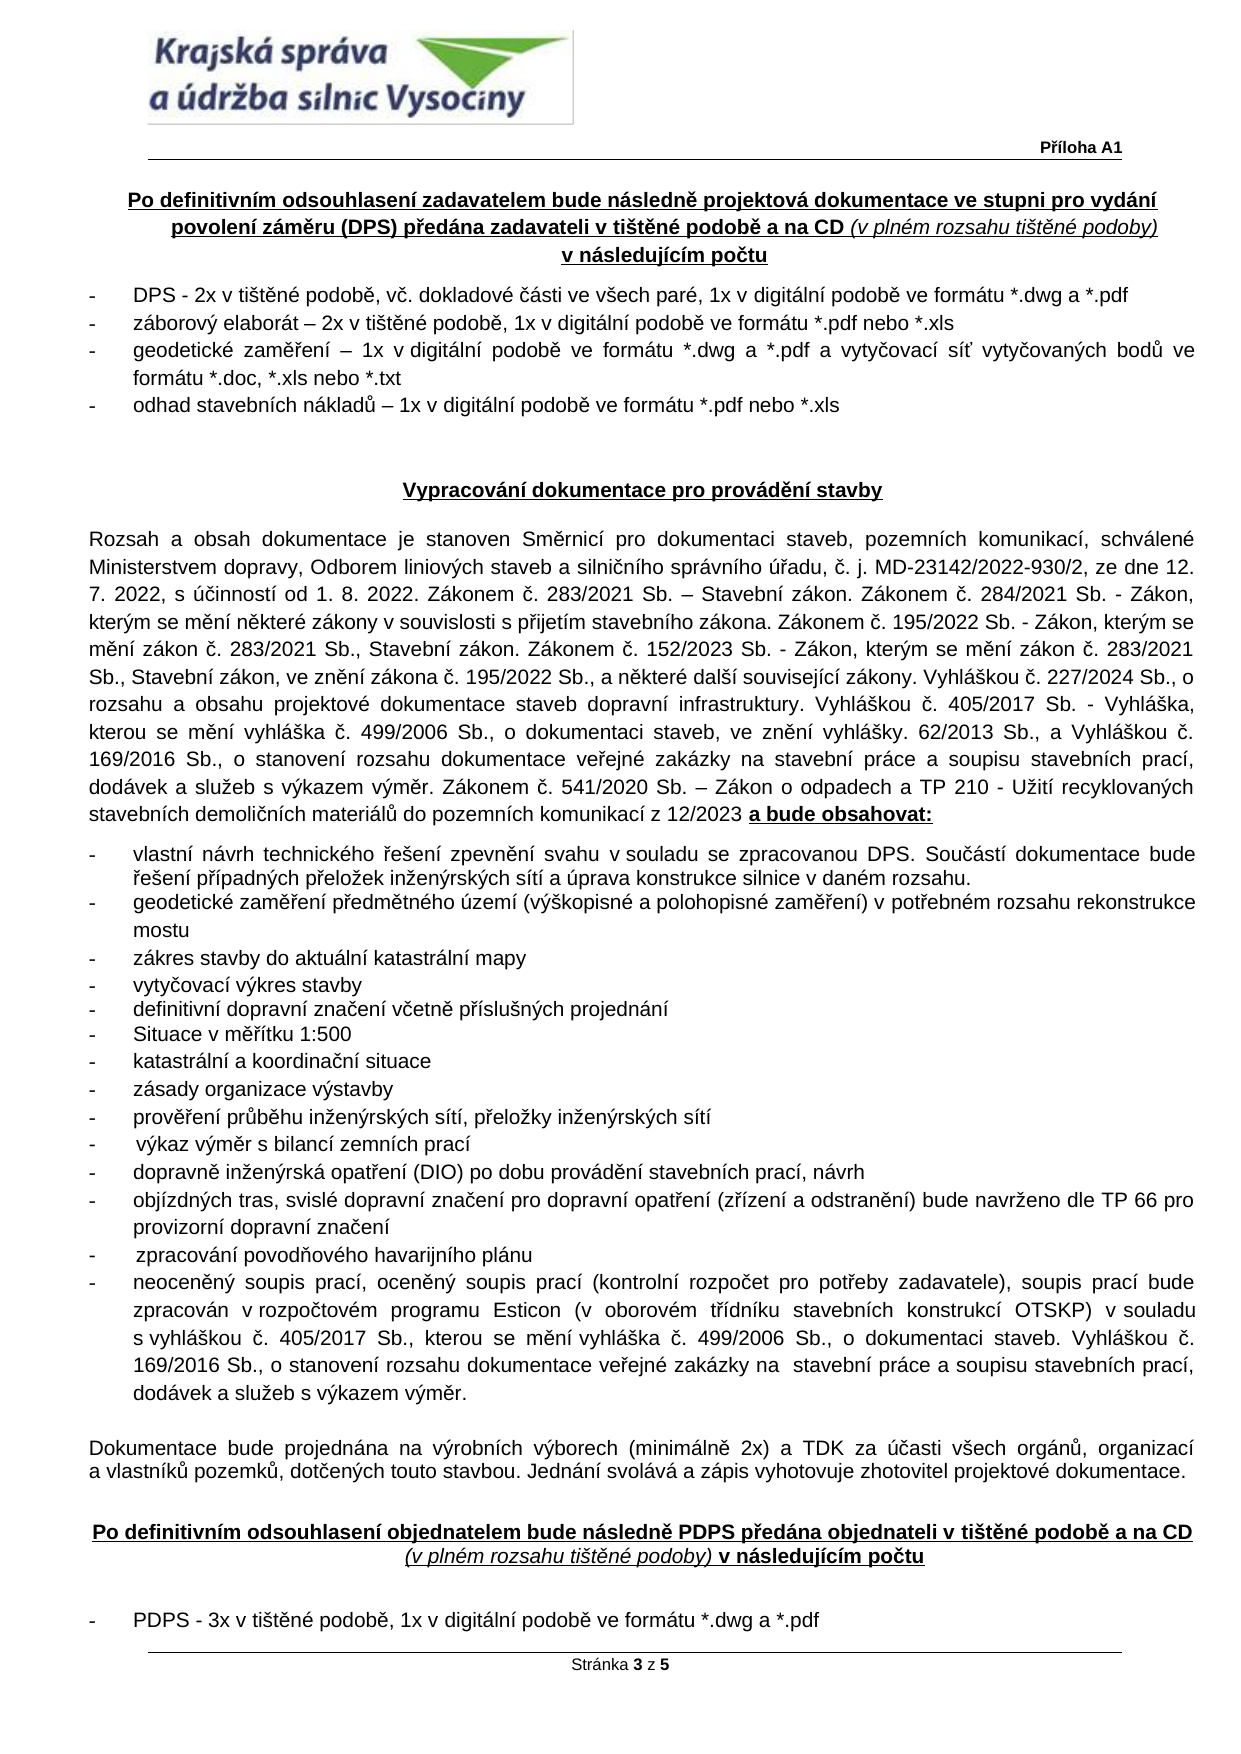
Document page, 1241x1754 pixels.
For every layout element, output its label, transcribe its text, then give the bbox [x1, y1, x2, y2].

text Dokumentace bude projednána na výrobních výborech (minimálně 2x) a TDK za účasti všech orgánů, organizací a vlastníků pozemků, dotčených touto stavbou. Jednání svolává a zápis vyhotovuje zhotovitel projektové dokumentace. [88, 1435, 1196, 1483]
picture [147, 30, 574, 126]
list zásady organizace výstavby [88, 1077, 1196, 1101]
list neoceněný soupis prací, oceněný soupis prací (kontrolní rozpočet pro potřeby zadavatele), soupis prací bude zpracován v rozpočtovém programu Esticon (v oborovém třídníku stavebních konstrukcí OTSKP) v souladu s vyhláškou č. 405/2017 Sb., kterou se mění vyhláška č. 499/2006 Sb., o dokumentaci staveb. Vyhláškou č. 169/2016 Sb., o stanovení rozsahu dokumentace veřejné zakázky na stavební práce a soupisu stavebních prací, dodávek a služeb s výkazem výměr. [88, 1270, 1196, 1404]
list DPS - 2x v tištěné podobě, vč. dokladové části ve všech paré, 1x v digitální podobě ve formátu *.dwg a *.pdf [88, 283, 1196, 307]
list záborový elaborát – 2x v tištěné podobě, 1x v digitální podobě ve formátu *.pdf nebo *.xls [88, 310, 1196, 334]
list vytyčovací výkres stavby [88, 973, 1196, 997]
text Rozsah a obsah dokumentace je stanoven Směrnicí pro dokumentaci staveb, pozemních komunikací, schválené Ministerstvem dopravy, Odborem liniových staveb a silničního správního úřadu, č. j. MD-23142/2022-930/2, ze dne 12. 7. 2022, s účinností od 1. 8. 2022. Zákonem č. 283/2021 Sb. – Stavební zákon. Zákonem č. 284/2021 Sb. - Zákon, kterým se mění některé zákony v souvislosti s přijetím stavebního zákona. Zákonem č. 195/2022 Sb. - Zákon, kterým se mění zákon č. 283/2021 Sb., Stavební zákon. Zákonem č. 152/2023 Sb. - Zákon, kterým se mění zákon č. 283/2021 Sb., Stavební zákon, ve znění zákona č. 195/2022 Sb., a některé další související zákony. Vyhláškou č. 227/2024 Sb., o rozsahu a obsahu projektové dokumentace staveb dopravní infrastruktury. Vyhláškou č. 405/2017 Sb. - Vyhláška, kterou se mění vyhláška č. 499/2006 Sb., o dokumentaci staveb, ve znění vyhlášky. 62/2013 Sb., a Vyhláškou č. 169/2016 Sb., o stanovení rozsahu dokumentace veřejné zakázky na stavební práce a soupisu stavebních prací, dodávek a služeb s výkazem výměr. Zákonem č. 541/2020 Sb. – Zákon o odpadech a TP 210 - Užití recyklovaných stavebních demoličních materiálů do pozemních komunikací z 12/2023 a bude obsahovat: [88, 527, 1196, 826]
text Po definitivním odsouhlasení zadavatelem bude následně projektová dokumentace ve stupni pro vydání povolení záměru (DPS) předána zadavateli v tištěné podobě a na CD (v plném rozsahu tištěné podoby) v následujícím počtu [88, 188, 1196, 267]
text Po definitivním odsouhlasení objednatelem bude následně PDPS předána objednateli v tištěné podobě a na CD (v plném rozsahu tištěné podoby) v následujícím počtu [88, 1520, 1196, 1568]
list prověření průběhu inženýrských sítí, přeložky inženýrských sítí [88, 1104, 1196, 1129]
list dopravně inženýrská opatření (DIO) po dobu provádění stavebních prací, návrh [88, 1160, 1196, 1184]
list geodetické zaměření – 1x v digitální podobě ve formátu *.dwg a *.pdf a vytyčovací síť vytyčovaných bodů ve formátu *.doc, *.xls nebo *.txt [88, 338, 1196, 390]
text Vypracování dokumentace pro provádění stavby [88, 478, 1196, 502]
list vlastní návrh technického řešení zpevnění svahu v souladu se zpracovanou DPS. Součástí dokumentace bude řešení případných přeložek inženýrských sítí a úprava konstrukce silnice v daném rozsahu. [88, 842, 1196, 890]
list odhad stavebních nákladů – 1x v digitální podobě ve formátu *.pdf nebo *.xls [88, 393, 1196, 417]
text - zpracování povodňového havarijního plánu [88, 1243, 1196, 1267]
list Situace v měřítku 1:500 [88, 1021, 1196, 1046]
list definitivní dopravní značení včetně příslušných projednání [88, 997, 1196, 1021]
list PDPS - 3x v tištěné podobě, 1x v digitální podobě ve formátu *.dwg a *.pdf [88, 1608, 1196, 1632]
list zákres stavby do aktuální katastrální mapy [88, 945, 1196, 969]
text - výkaz výměr s bilancí zemních prací [88, 1132, 1196, 1156]
list geodetické zaměření předmětného území (výškopisné a polohopisné zaměření) v potřebném rozsahu rekonstrukce mostu [88, 890, 1196, 942]
list katastrální a koordinační situace [88, 1049, 1196, 1073]
list objízdných tras, svislé dopravní značení pro dopravní opatření (zřízení a odstranění) bude navrženo dle TP 66 pro provizorní dopravní značení [88, 1187, 1196, 1239]
